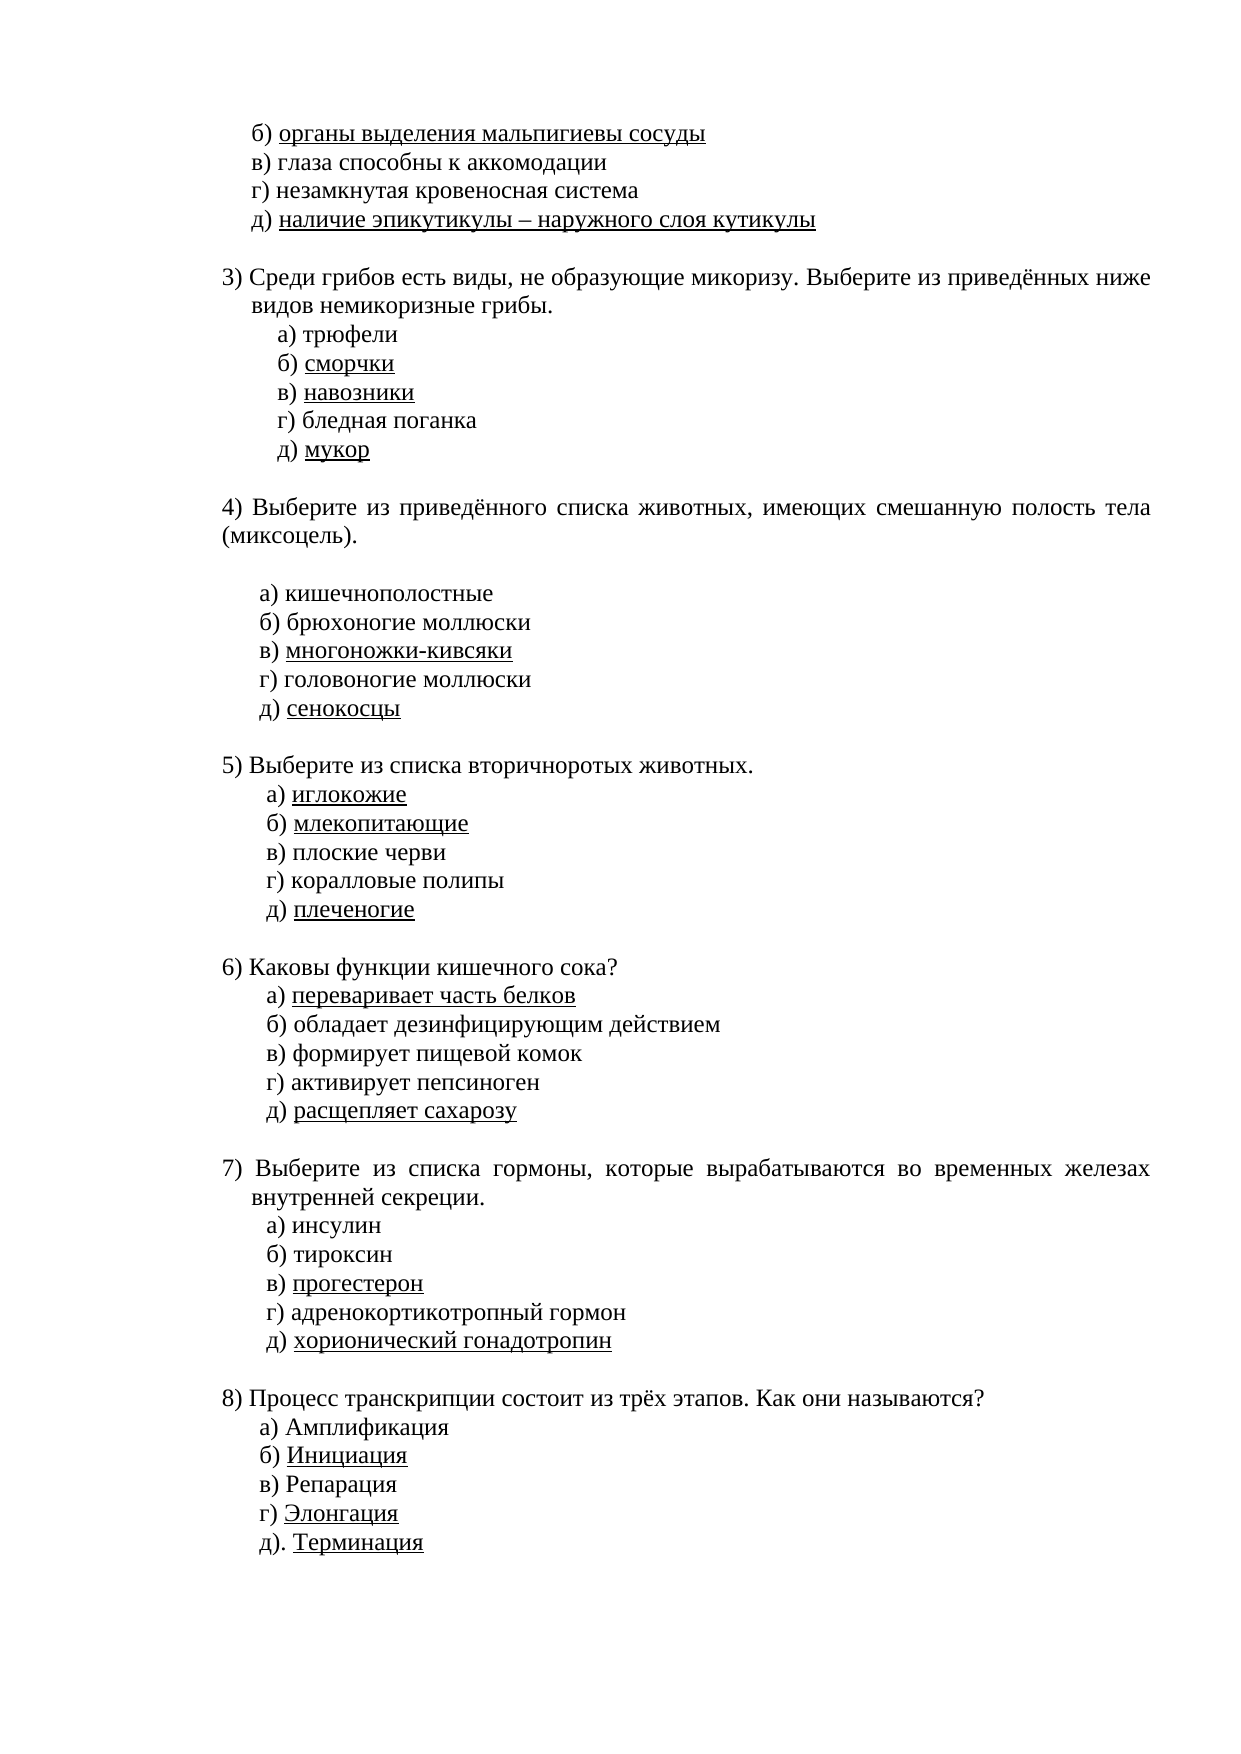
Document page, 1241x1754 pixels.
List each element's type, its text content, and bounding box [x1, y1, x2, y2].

text б) млекопитающие [259, 808, 1152, 837]
text 3) Среди грибов есть виды, не образующие микоризу. Выберите из приведённых ниже видов немикоризные грибы. [222, 262, 1152, 319]
text б) брюхоногие моллюски [222, 607, 1152, 636]
text в) многоножки-кивсяки [222, 636, 1152, 664]
text в) Репарация [259, 1469, 1152, 1498]
text в) плоские черви [259, 837, 1152, 866]
text д) плеченогие [259, 894, 1152, 923]
text а) иглокожие [259, 779, 1152, 808]
text д). Терминация [259, 1527, 1152, 1556]
text 6) Каковы функции кишечного сока? [222, 952, 1152, 981]
text д) сенокосцы [259, 693, 1152, 722]
text г) бледная поганка [277, 406, 1152, 434]
text в) формирует пищевой комок [266, 1038, 1152, 1067]
text а) кишечнополостные [222, 578, 1152, 607]
text г) головоногие моллюски [259, 664, 1152, 693]
text б) тироксин [259, 1239, 1152, 1268]
text г) Элонгация [259, 1498, 1152, 1527]
text 4) Выберите из приведённого списка животных, имеющих смешанную полость тела (миксоцель). [222, 492, 1152, 549]
text д) наличие эпикутикулы – наружного слоя кутикулы [251, 204, 1152, 233]
text а) трюфели [277, 319, 1152, 348]
text а) переваривает часть белков [266, 981, 1152, 1009]
text 5) Выберите из списка вторичноротых животных. [222, 751, 1152, 779]
text 7) Выберите из списка гормоны, которые вырабатываются во временных железах внутренней секреции. [222, 1153, 1152, 1211]
text в) прогестерон [259, 1268, 1152, 1297]
text г) активирует пепсиноген [266, 1067, 1152, 1096]
text в) глаза способны к аккомодации [251, 147, 1152, 176]
text г) незамкнутая кровеносная система [251, 176, 1152, 204]
text д) расщепляет сахарозу [266, 1096, 1152, 1124]
text а) Амплификация [259, 1412, 1152, 1441]
text в) навозники [277, 377, 1152, 406]
text г) адренокортикотропный гормон [259, 1297, 1152, 1326]
text 8) Процесс транскрипции состоит из трёх этапов. Как они называются? [222, 1383, 1152, 1412]
text а) инсулин [259, 1211, 1152, 1239]
text б) органы выделения мальпигиевы сосуды [251, 118, 1152, 147]
text д) мукор [277, 434, 1152, 463]
text б) обладает дезинфицирующим действием [266, 1009, 1152, 1038]
text д) хорионический гонадотропин [259, 1326, 1152, 1354]
text г) коралловые полипы [259, 866, 1152, 894]
text б) сморчки [277, 348, 1152, 377]
text б) Инициация [259, 1441, 1152, 1469]
